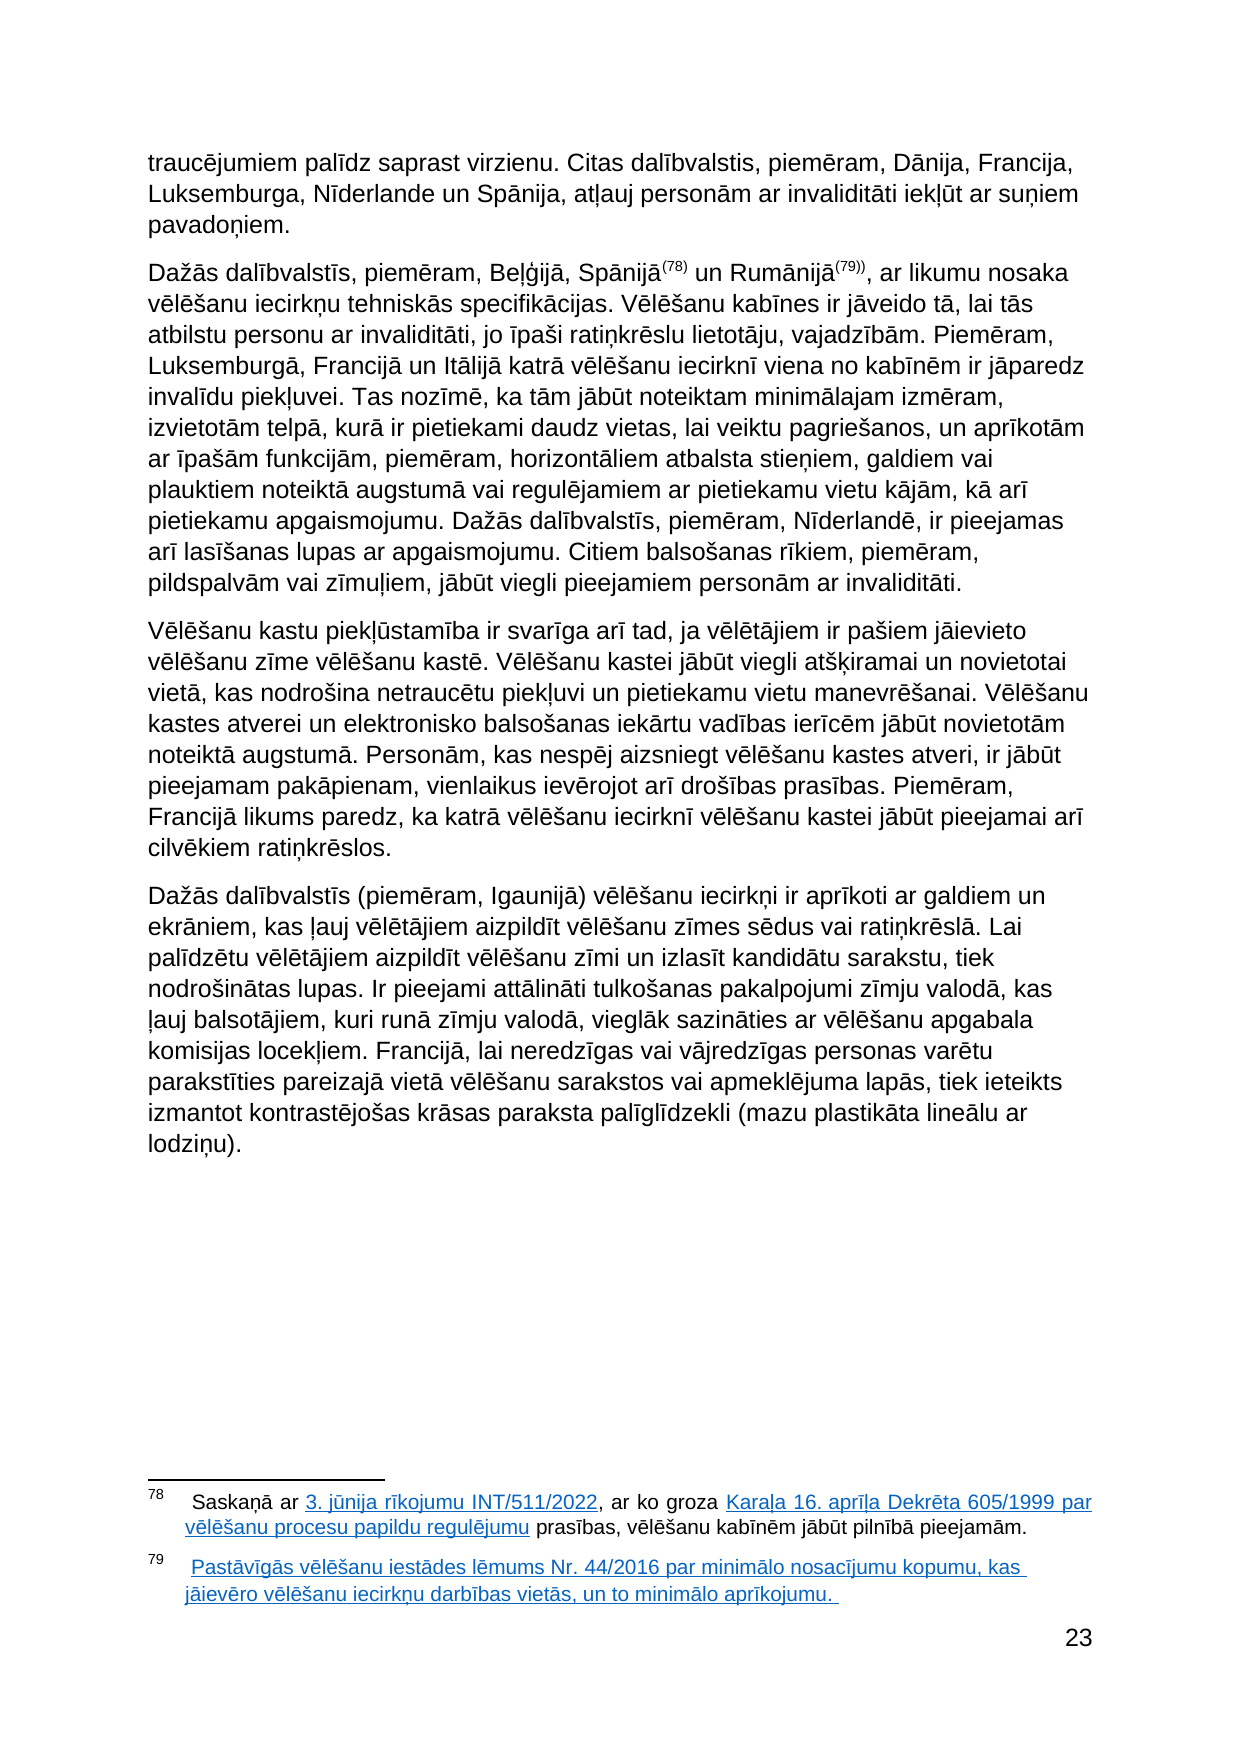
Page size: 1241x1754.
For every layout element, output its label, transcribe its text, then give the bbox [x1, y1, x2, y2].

text Dažās dalībvalstīs (piemēram, Igaunijā) vēlēšanu iecirkņi ir aprīkoti ar galdiem un ekrāniem, kas ļauj vēlētājiem aizpildīt vēlēšanu zīmes sēdus vai ratiņkrēslā. Lai palīdzētu vēlētājiem aizpildīt vēlēšanu zīmi un izlasīt kandidātu sarakstu, tiek nodrošinātas lupas. Ir pieejami attālināti tulkošanas pakalpojumi zīmju valodā, kas ļauj balsotājiem, kuri runā zīmju valodā, vieglāk sazināties ar vēlēšanu apgabala komisijas locekļiem. Francijā, lai neredzīgas vai vājredzīgas personas varētu parakstīties pareizajā vietā vēlēšanu sarakstos vai apmeklējuma lapās, tiek ieteikts izmantot kontrastējošas krāsas paraksta palīglīdzekli (mazu plastikāta lineālu ar lodziņu). [148, 881, 1092, 1158]
text Vēlēšanu kastu piekļūstamība ir svarīga arī tad, ja vēlētājiem ir pašiem jāievieto vēlēšanu zīme vēlēšanu kastē. Vēlēšanu kastei jābūt viegli atšķiramai un novietotai vietā, kas nodrošina netraucētu piekļuvi un pietiekamu vietu manevrēšanai. Vēlēšanu kastes atverei un elektronisko balsošanas iekārtu vadības ierīcēm jābūt novietotām noteiktā augstumā. Personām, kas nespēj aizsniegt vēlēšanu kastes atveri, ir jābūt pieejamam pakāpienam, vienlaikus ievērojot arī drošības prasības. Piemēram, Francijā likums paredz, ka katrā vēlēšanu iecirknī vēlēšanu kastei jābūt pieejamai arī cilvēkiem ratiņkrēslos. [148, 616, 1092, 862]
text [148, 148, 1092, 238]
text Dažās dalībvalstīs, piemēram, Beļģijā, Spānijā() un Rumānijā()), ar likumu nosaka vēlēšanu iecirkņu tehniskās specifikācijas. Vēlēšanu kabīnes ir jāveido tā, lai tās atbilstu personu ar invaliditāti, jo īpaši ratiņkrēslu lietotāju, vajadzībām. Piemēram, Luksemburgā, Francijā un Itālijā katrā vēlēšanu iecirknī viena no kabīnēm ir jāparedz invalīdu piekļuvei. Tas nozīmē, ka tām jābūt noteiktam minimālajam izmēram, izvietotām telpā, kurā ir pietiekami daudz vietas, lai veiktu pagriešanos, un aprīkotām ar īpašām funkcijām, piemēram, horizontāliem atbalsta stieņiem, galdiem vai plauktiem noteiktā augstumā vai regulējamiem ar pietiekamu vietu kājām, kā arī pietiekamu apgaismojumu. Dažās dalībvalstīs, piemēram, Nīderlandē, ir pieejamas arī lasīšanas lupas ar apgaismojumu. Citiem balsošanas rīkiem, piemēram, pildspalvām vai zīmuļiem, jābūt viegli pieejamiem personām ar invaliditāti. [148, 257, 1092, 597]
